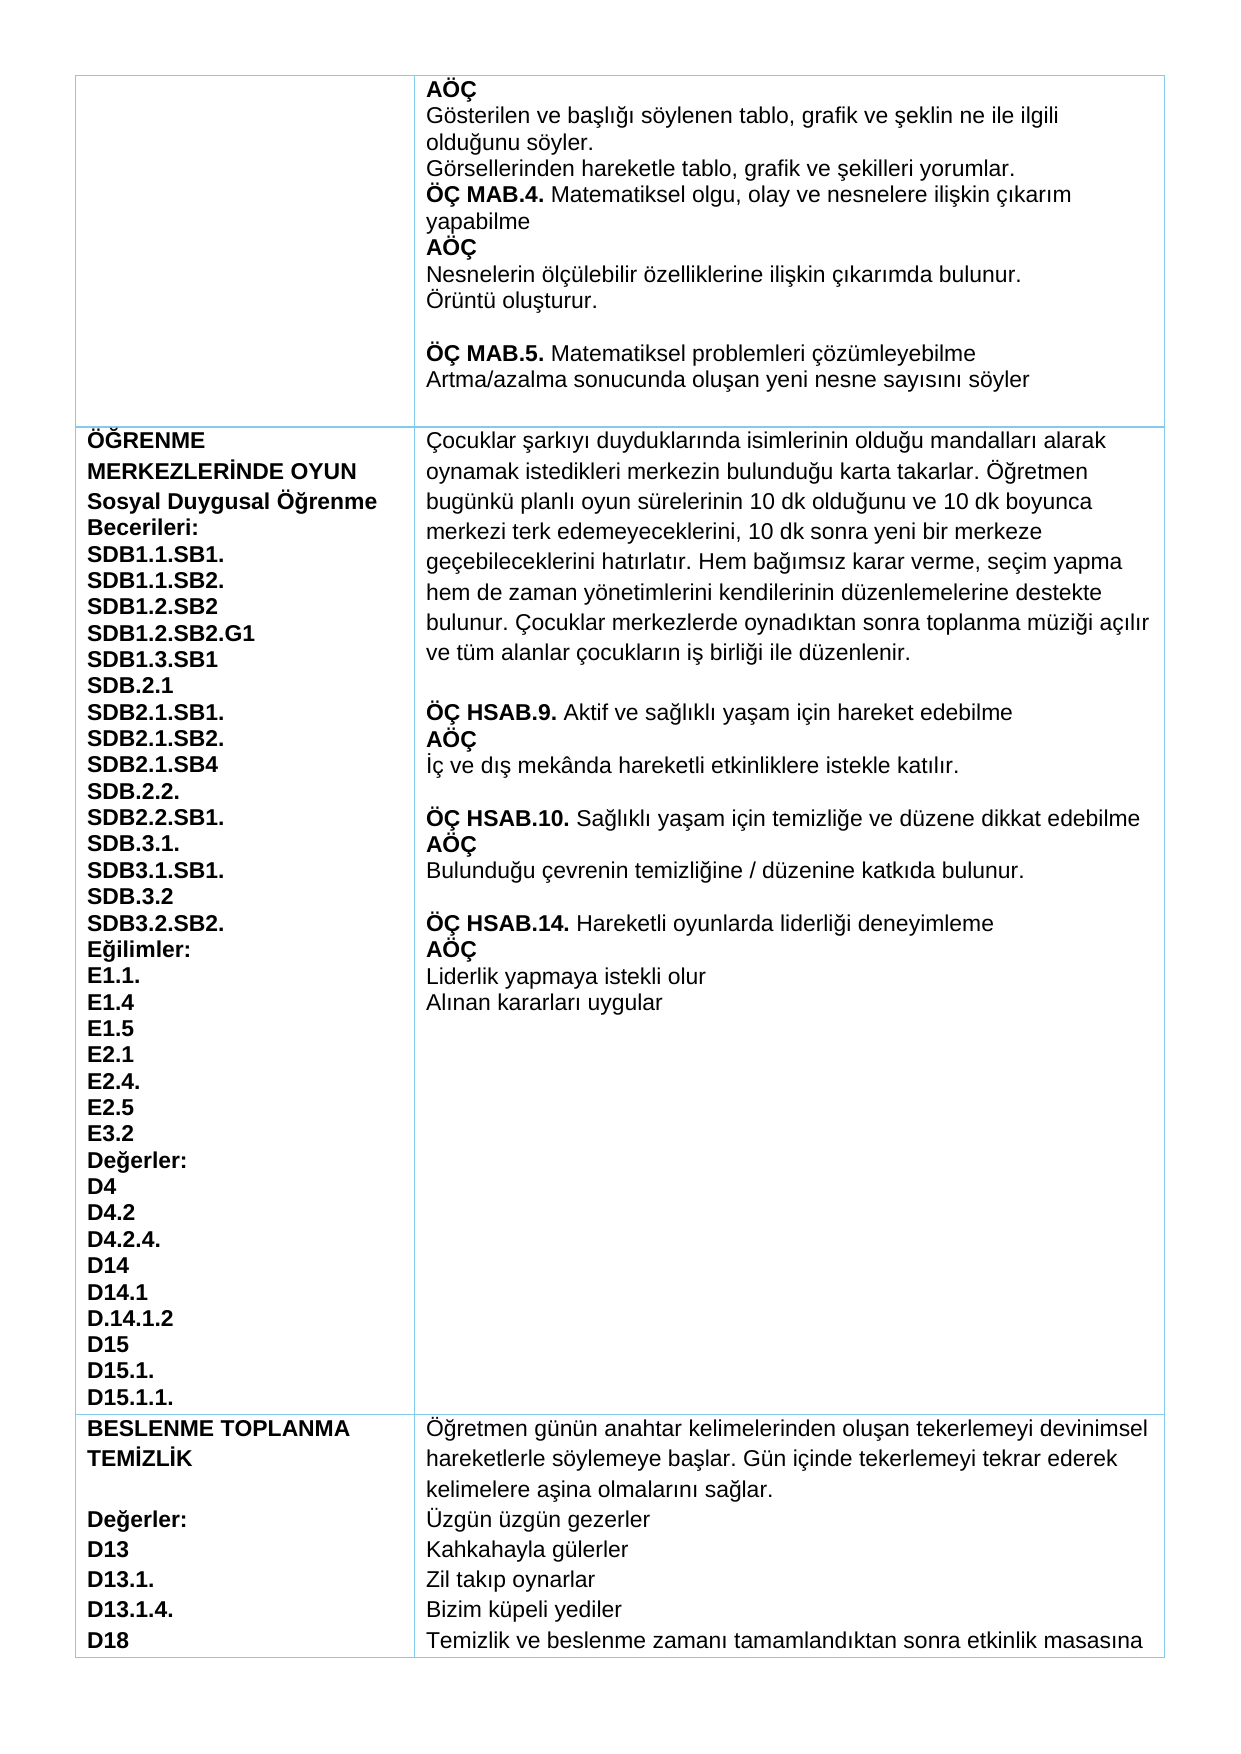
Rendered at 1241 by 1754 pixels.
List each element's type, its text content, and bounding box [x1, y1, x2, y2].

table_cell Çocuklar şarkıyı duyduklarında isimlerinin olduğu mandalları alarak oynamak istedikleri merkezin bulunduğu karta takarlar. Öğretmen bugünkü planlı oyun sürelerinin 10 dk olduğunu ve 10 dk boyunca merkezi terk edemeyeceklerini, 10 dk sonra yeni bir merkeze geçebileceklerini hatırlatır. Hem bağımsız karar verme, seçim yapma hem de zaman yönetimlerini kendilerinin düzenlemelerine destekte bulunur. Çocuklar merkezlerde oynadıktan sonra toplanma müziği açılır ve tüm alanlar çocukların iş birliği ile düzenlenir. ÖÇ HSAB.9. Aktif ve sağlıklı yaşam için hareket edebilme AÖÇ İç ve dış mekânda hareketli etkinliklere istekle katılır. ÖÇ HSAB.10. Sağlıklı yaşam için temizliğe ve düzene dikkat edebilme AÖÇ Bulunduğu çevrenin temizliğine / düzenine katkıda bulunur. ÖÇ HSAB.14. Hareketli oyunlarda liderliği deneyimleme AÖÇ Liderlik yapmaya istekli olur Alınan kararları uygular [415, 428, 1164, 1414]
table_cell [415, 76, 1164, 426]
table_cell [76, 1415, 414, 1657]
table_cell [415, 1415, 1164, 1657]
table_cell ÖĞRENME MERKEZLERİNDE OYUN Sosyal Duygusal Öğrenme Becerileri: SDB1.1.SB1. SDB1.1.SB2. SDB1.2.SB2 SDB1.2.SB2.G1 SDB1.3.SB1 SDB.2.1 SDB2.1.SB1. SDB2.1.SB2. SDB2.1.SB4 SDB.2.2. SDB2.2.SB1. SDB.3.1. SDB3.1.SB1. SDB.3.2 SDB3.2.SB2. Eğilimler: E1.1. E1.4 E1.5 E2.1 E2.4. E2.5 E3.2 Değerler: D4 D4.2 D4.2.4. D14 D14.1 D.14.1.2 D15 D15.1. D15.1.1. [76, 428, 414, 1414]
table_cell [76, 76, 414, 426]
